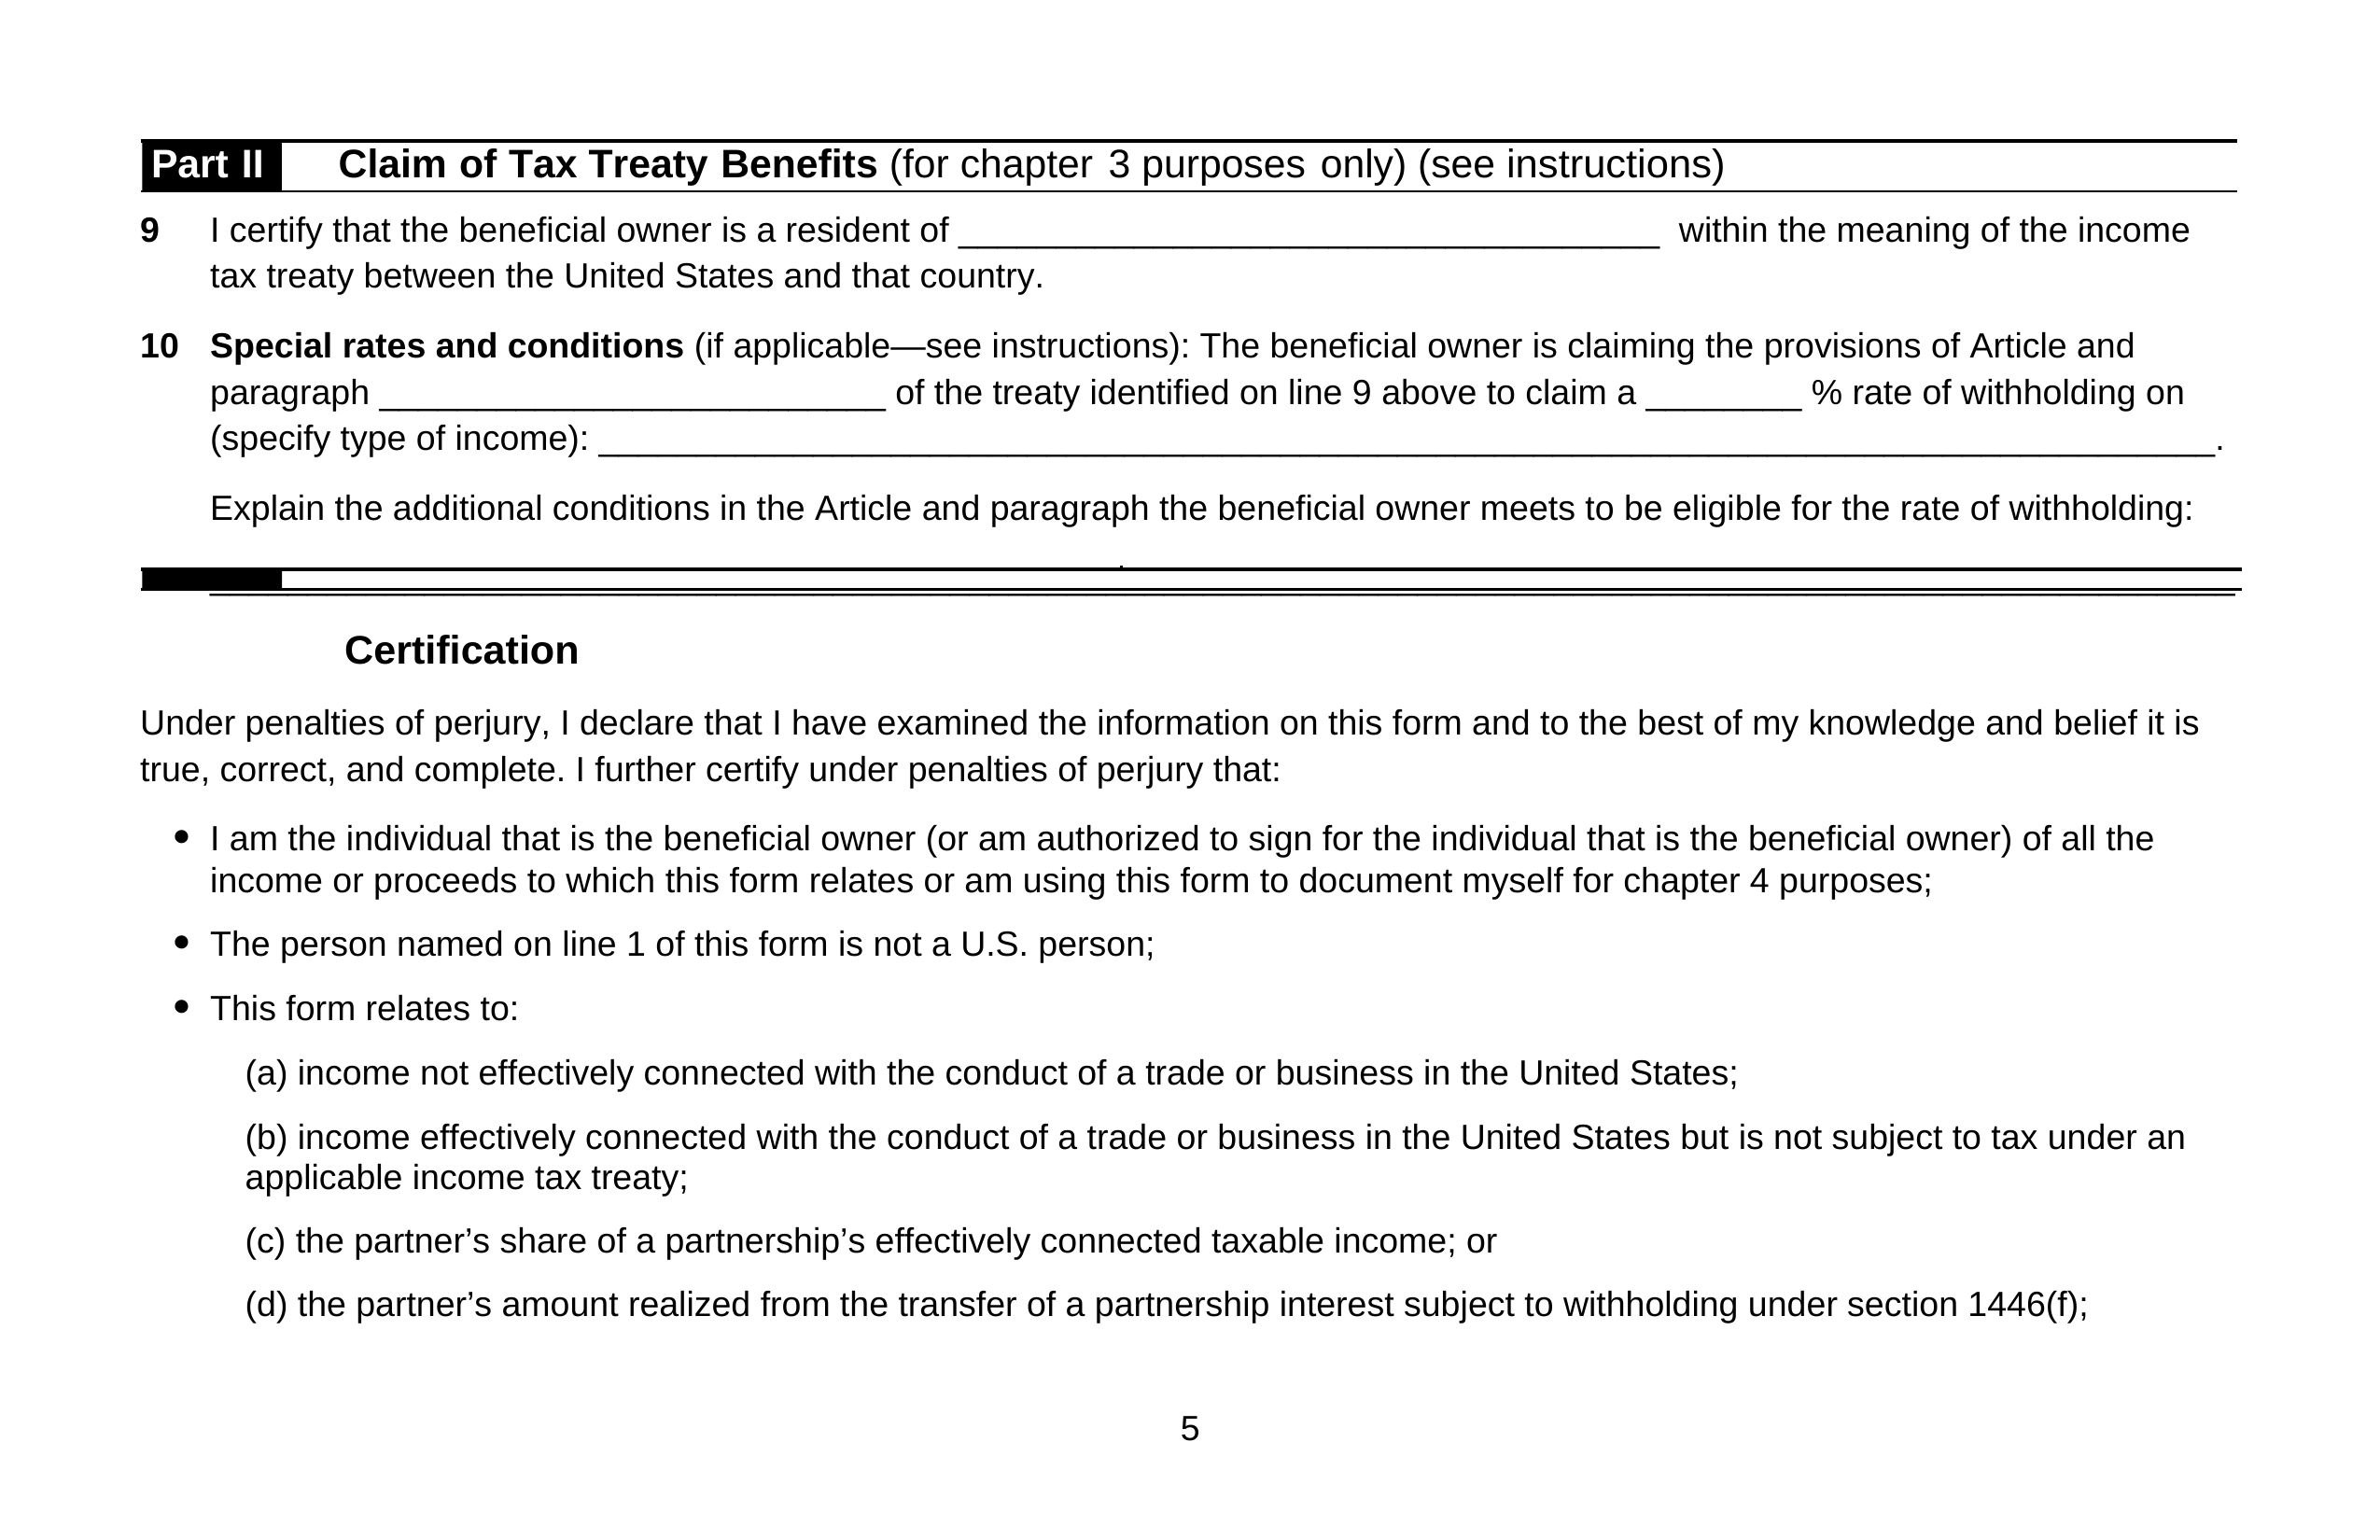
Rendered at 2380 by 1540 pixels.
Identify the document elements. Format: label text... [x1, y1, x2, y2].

list (d) the partner’s amount realized from the transfer of a partnership interest subject to withholding under section 1446(f); [245, 1283, 2240, 1323]
list (b) income effectively connected with the conduct of a trade or business in the United States but is not subject to tax under an applicable income tax treaty; [245, 1116, 2240, 1197]
text 9 I certify that the beneficial owner is a resident of ____________________________________ within the meaning of the income tax treaty between the United States and that country. [140, 209, 2240, 296]
text Under penalties of perjury, I declare that I have examined the information on this form and to the best of my knowledge and belief it is true, correct, and complete. I further certify under penalties of perjury that: [140, 702, 2240, 789]
text ________________________________________________________________________________________________________ [140, 557, 2240, 597]
text Explain the additional conditions in the Article and paragraph the beneficial owner meets to be eligible for the rate of withholding: [140, 487, 2240, 527]
list (c) the partner’s share of a partnership’s effectively connected taxable income; or [245, 1220, 2240, 1260]
text I am the individual that is the beneficial owner (or am authorized to sign for the individual that is the beneficial owner) of all the income or proceeds to which this form relates or am using this form to document myself for chapter 4 purposes; [175, 819, 2240, 900]
text Part II Claim of Tax Treaty Benefits (for chapter 3 purposes only) (see instructions) [140, 140, 2240, 186]
list (a) income not effectively connected with the conduct of a trade or business in the United States; [245, 1053, 2240, 1093]
text The person named on line 1 of this form is not a U.S. person; [175, 923, 2240, 964]
text Part III Certification [140, 626, 2240, 672]
text This form relates to: [175, 987, 2240, 1029]
text 10 Special rates and conditions (if applicable—see instructions): The beneficial owner is claiming the provisions of Article and paragraph __________________________ of the treaty identified on line 9 above to claim a ________ % rate of withholding on (specify type of income): ___________________________________________________________________________________. [140, 325, 2240, 458]
